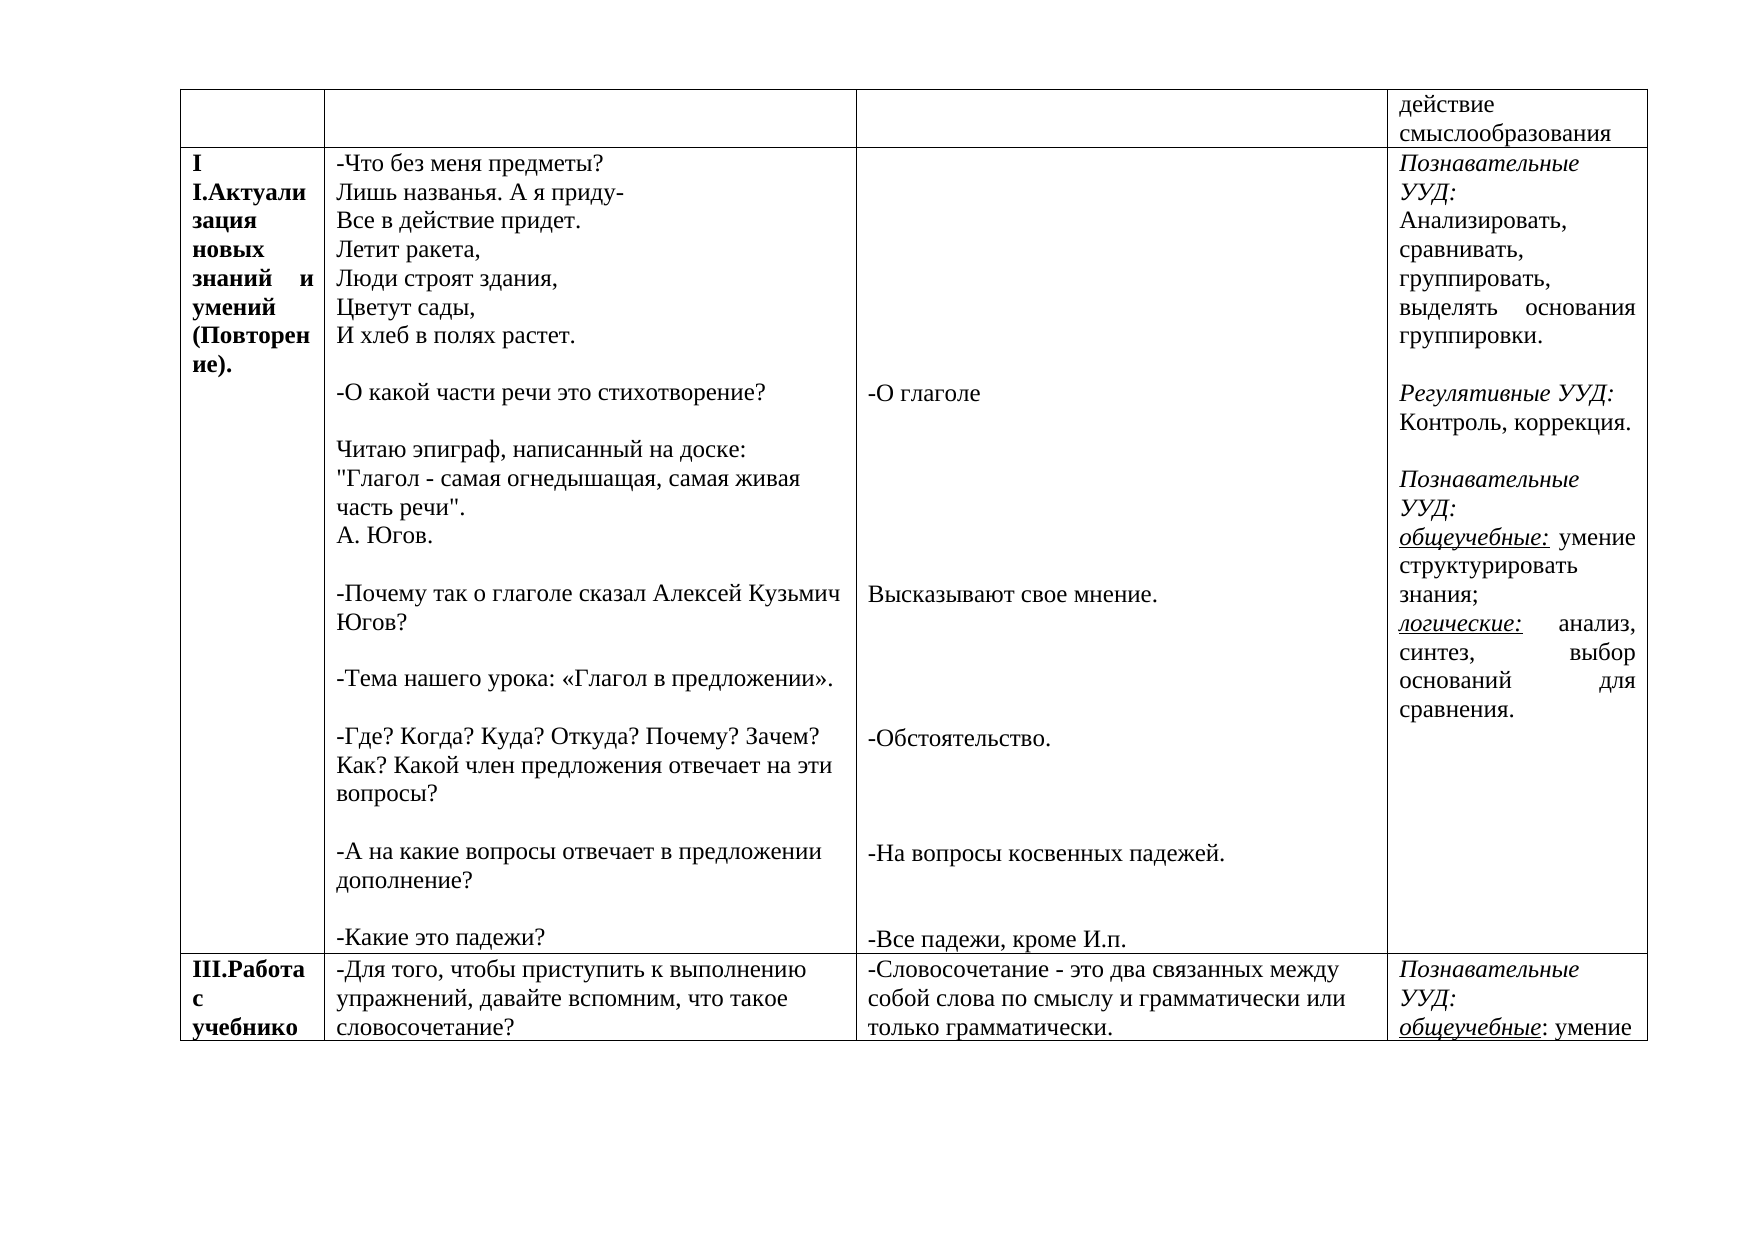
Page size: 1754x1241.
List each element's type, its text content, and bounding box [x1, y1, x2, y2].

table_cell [181, 954, 324, 1040]
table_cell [857, 90, 1387, 147]
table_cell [325, 954, 856, 1040]
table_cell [857, 954, 1387, 1040]
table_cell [325, 90, 856, 147]
table_cell -Что без меня предметы? Лишь названья. А я приду- Все в действие придет. Летит ракета, Люди строят здания, Цветут сады, И хлеб в полях растет. -О какой части речи это стихотворение? Читаю эпиграф, написанный на доске: "Глагол - самая огнедышащая, самая живая часть речи". А. Югов. -Почему так о глаголе сказал Алексей Кузьмич Югов? -Тема нашего урока: «Глагол в предложении». -Где? Когда? Куда? Откуда? Почему? Зачем? Как? Какой член предложения отвечает на эти вопросы? -А на какие вопросы отвечает в предложении дополнение? -Какие это падежи? [325, 148, 856, 953]
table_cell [1388, 90, 1647, 147]
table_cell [181, 90, 324, 147]
table_cell -О глаголе Высказывают свое мнение. -Обстоятельство. -На вопросы косвенных падежей. -Все падежи, кроме И.п. [857, 148, 1387, 953]
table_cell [1388, 954, 1647, 1040]
table_cell Познавательные УУД: Анализировать, сравнивать, группировать, выделять основания группировки. Регулятивные УУД: Контроль, коррекция. Познавательные УУД: общеучебные: умение структурировать знания; логические: анализ, синтез, выбор оснований для сравнения. [1388, 148, 1647, 953]
table_cell II.Актуализация новых знаний и умений (Повторение). [181, 148, 324, 953]
